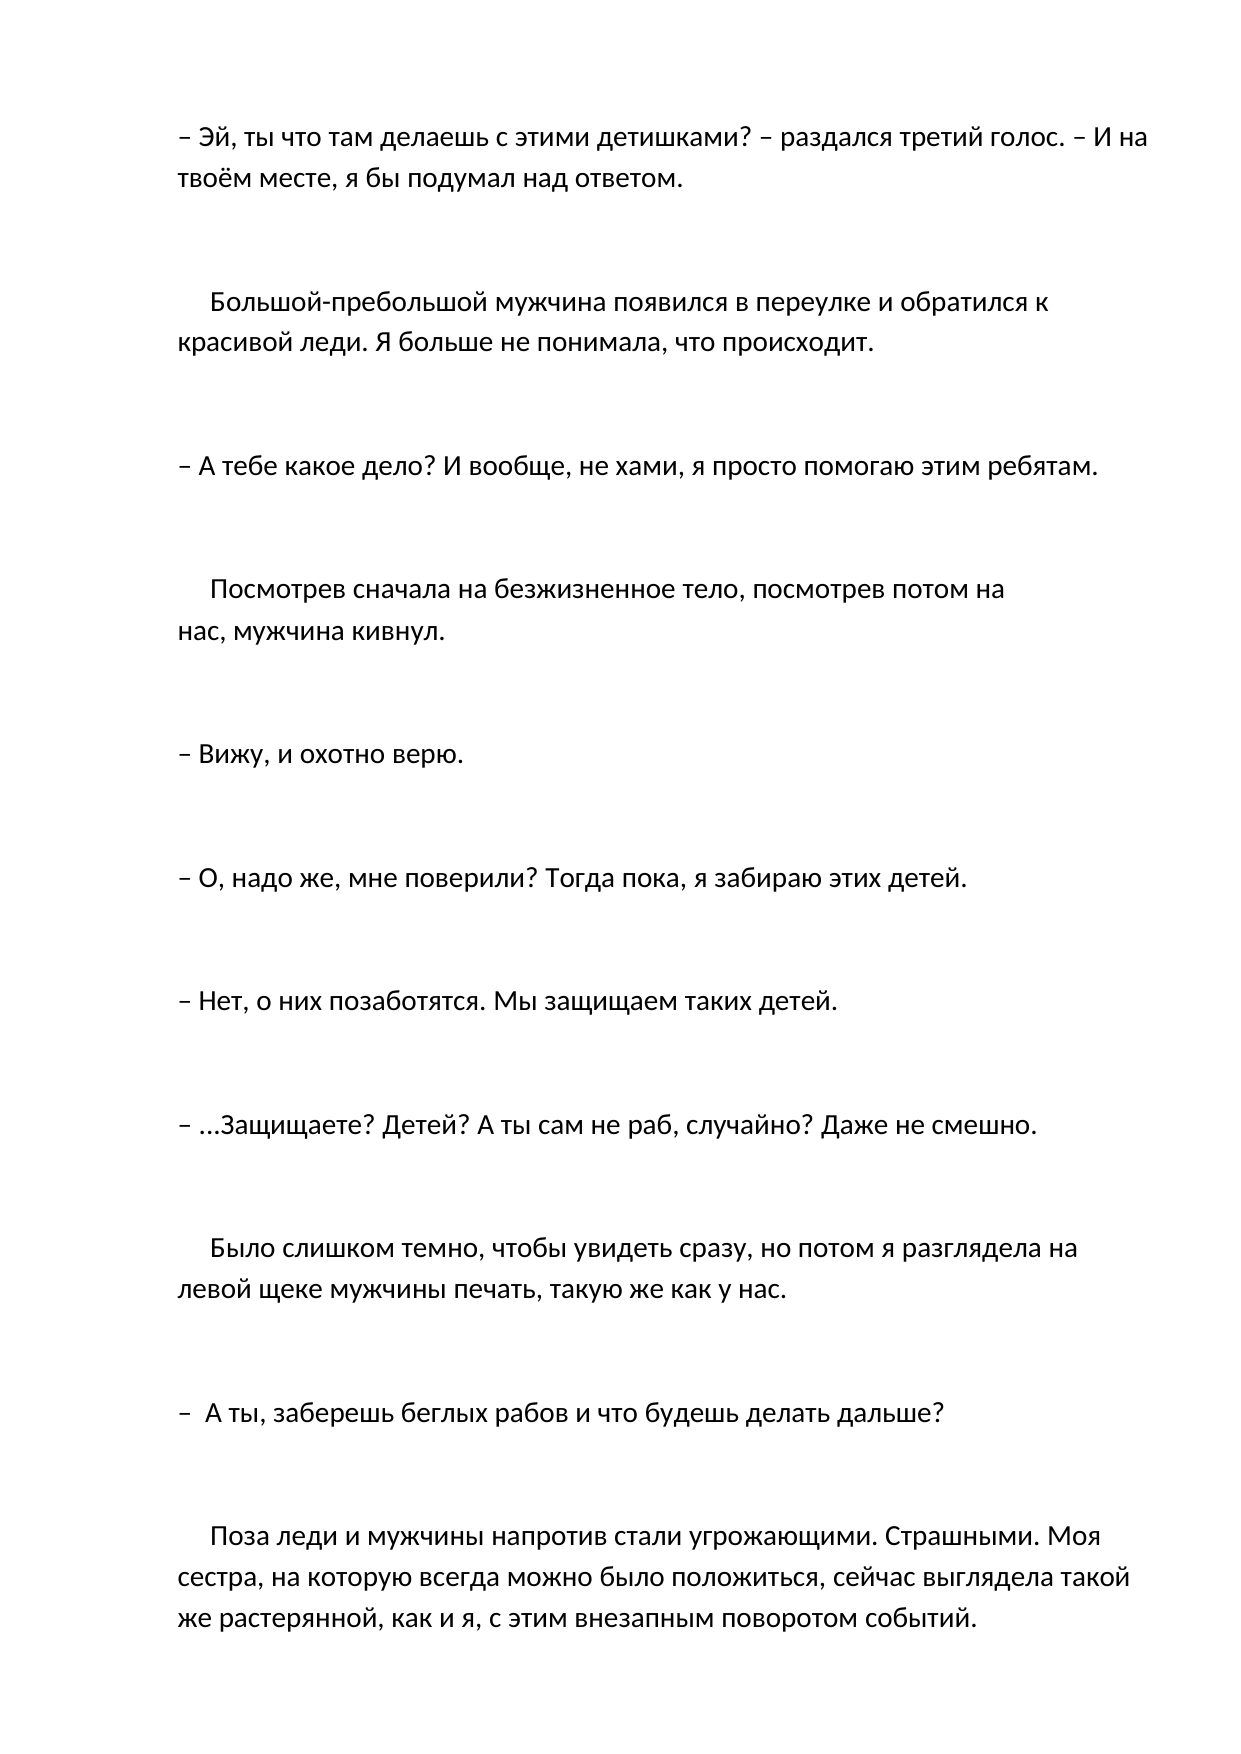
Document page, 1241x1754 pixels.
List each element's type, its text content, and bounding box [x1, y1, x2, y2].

text – Нет, о них позаботятся. Мы защищаем таких детей. [177, 982, 1152, 1018]
text – Эй, ты что там делаешь с этими детишками? – раздался третий голос. – И на твоём месте, я бы подумал над ответом. [177, 118, 1152, 195]
text – Вижу, и охотно верю. [177, 735, 1152, 771]
text – ...Защищаете? Детей? А ты сам не раб, случайно? Даже не смешно. [177, 1106, 1152, 1141]
text Было слишком темно, чтобы увидеть сразу, но потом я разглядела на левой щеке мужчины печать, такую же как у нас. [177, 1229, 1152, 1306]
text – А ты, заберешь беглых рабов и что будешь делать дальше? [177, 1394, 1152, 1429]
text Поза леди и мужчины напротив стали угрожающими. Страшными. Моя сестра, на которую всегда можно было положиться, сейчас выглядела такой же растерянной, как и я, с этим внезапным поворотом событий. [177, 1517, 1152, 1635]
text Большой-пребольшой мужчина появился в переулке и обратился к красивой леди. Я больше не понимала, что происходит. [177, 283, 1152, 359]
text – О, надо же, мне поверили? Тогда пока, я забираю этих детей. [177, 859, 1152, 894]
text – А тебе какое дело? И вообще, не хами, я просто помогаю этим ребятам. [177, 447, 1152, 483]
text Посмотрев сначала на безжизненное тело, посмотрев потом на нас, мужчина кивнул. [177, 571, 1152, 647]
